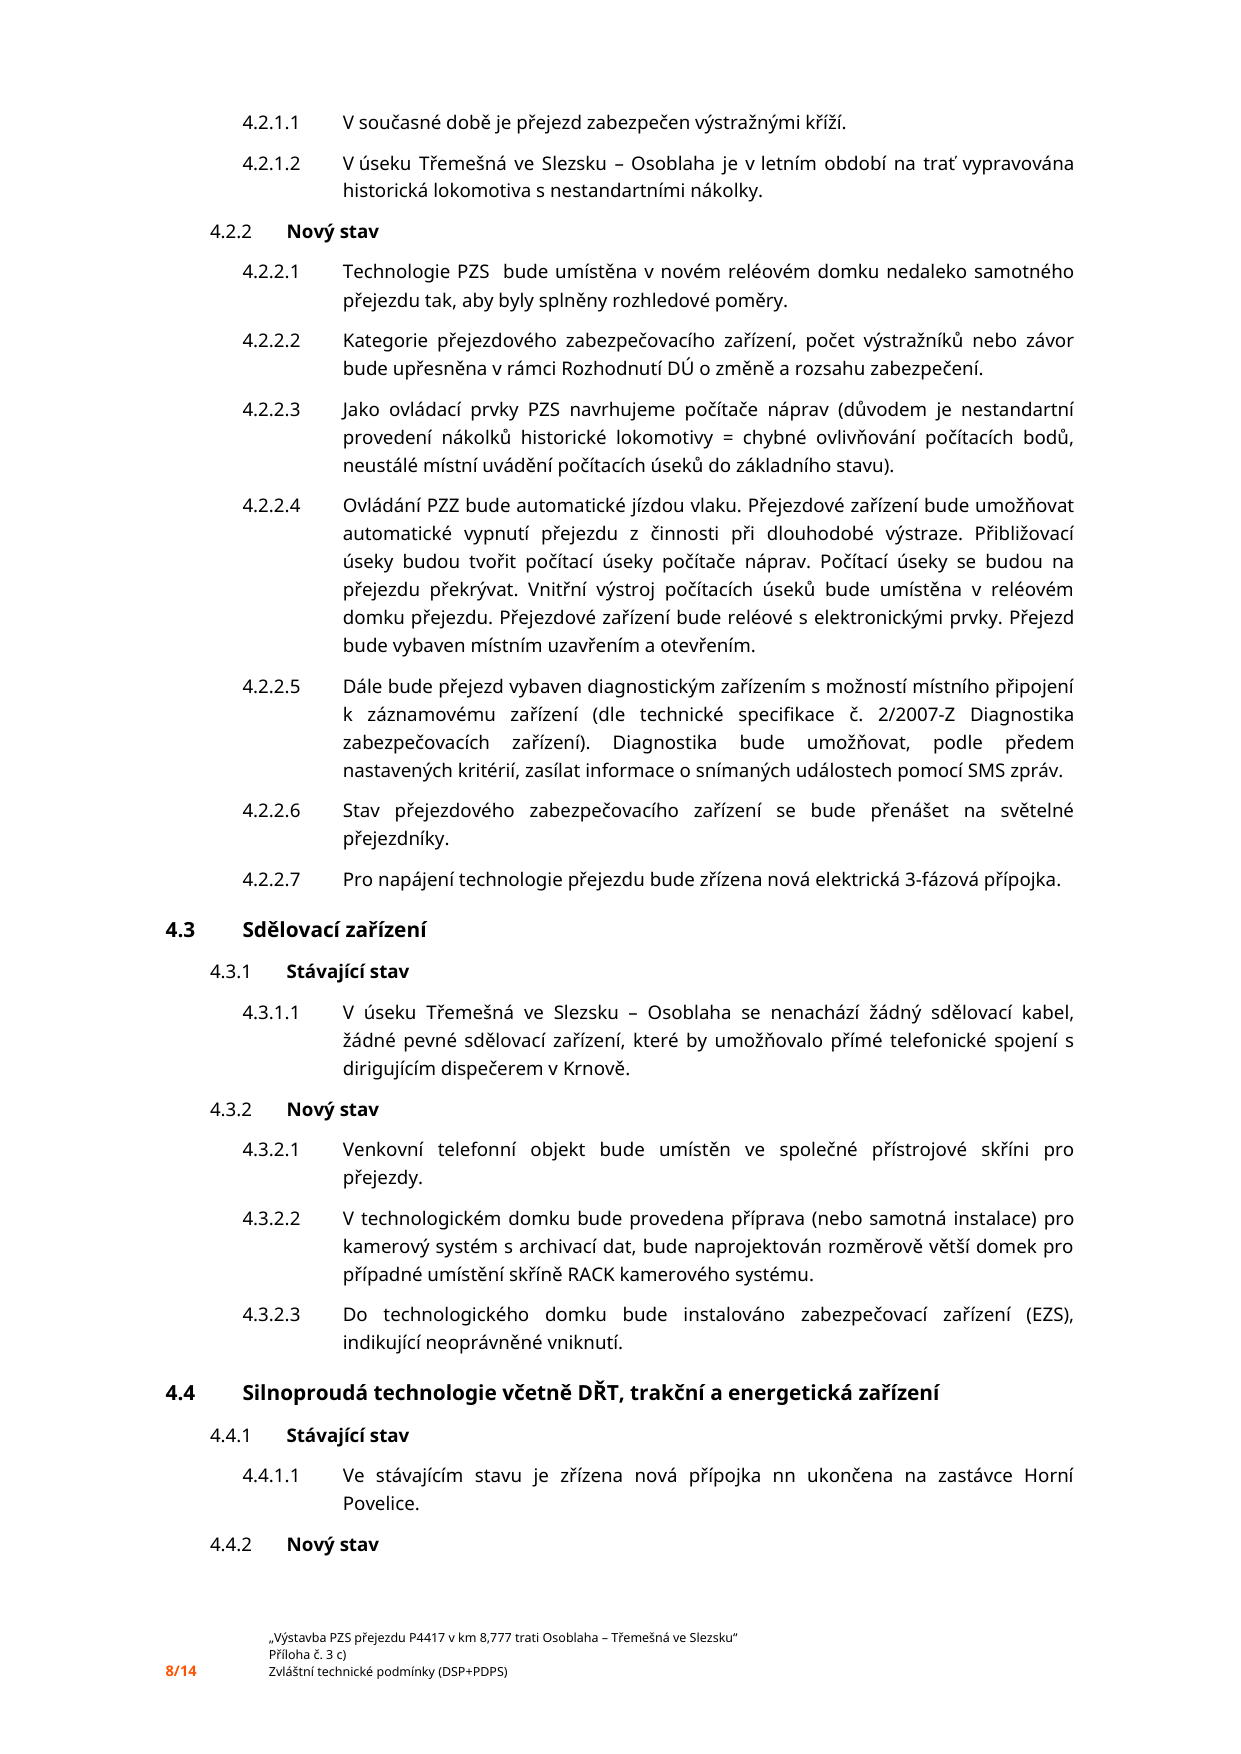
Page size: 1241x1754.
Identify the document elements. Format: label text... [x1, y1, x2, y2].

text Ovládání PZZ bude automatické jízdou vlaku. Přejezdové zařízení bude umožňovat automatické vypnutí přejezdu z činnosti při dlouhodobé výstraze. Přibližovací úseky budou tvořit počítací úseky počítače náprav. Počítací úseky se budou na přejezdu překrývat. Vnitřní výstroj počítacích úseků bude umístěna v reléovém domku přejezdu. Přejezdové zařízení bude reléové s elektronickými prvky. Přejezd bude vybaven místním uzavřením a otevřením. [242, 492, 1075, 658]
text V technologickém domku bude provedena příprava (nebo samotná instalace) pro kamerový systém s archivací dat, bude naprojektován rozměrově větší domek pro případné umístění skříně RACK kamerového systému. [242, 1205, 1075, 1287]
text Nový stav [210, 1531, 1075, 1557]
text Sdělovací zařízení [165, 915, 1075, 943]
text Ve stávajícím stavu je zřízena nová přípojka nn ukončena na zastávce Horní Povelice. [242, 1463, 1075, 1516]
text Stávající stav [210, 959, 1075, 984]
text Kategorie přejezdového zabezpečovacího zařízení, počet výstražníků nebo závor bude upřesněna v rámci Rozhodnutí DÚ o změně a rozsahu zabezpečení. [242, 327, 1075, 381]
text V úseku Třemešná ve Slezsku – Osoblaha se nenachází žádný sdělovací kabel, žádné pevné sdělovací zařízení, které by umožňovalo přímé telefonické spojení s dirigujícím dispečerem v Krnově. [242, 999, 1075, 1081]
text Nový stav [210, 218, 1075, 244]
text Pro napájení technologie přejezdu bude zřízena nová elektrická 3-fázová přípojka. [242, 866, 1075, 892]
text Silnoproudá technologie včetně DŘT, trakční a energetická zařízení [165, 1378, 1075, 1407]
text Dále bude přejezd vybaven diagnostickým zařízením s možností místního připojení k záznamovému zařízení (dle technické specifikace č. 2/2007-Z Diagnostika zabezpečovacích zařízení). Diagnostika bude umožňovat, podle předem nastavených kritérií, zasílat informace o snímaných událostech pomocí SMS zpráv. [242, 673, 1075, 783]
text Stávající stav [210, 1422, 1075, 1448]
text V úseku Třemešná ve Slezsku – Osoblaha je v letním období na trať vypravována historická lokomotiva s nestandartními nákolky. [242, 150, 1075, 203]
text Do technologického domku bude instalováno zabezpečovací zařízení (EZS), indikující neoprávněné vniknutí. [242, 1302, 1075, 1355]
text Venkovní telefonní objekt bude umístěn ve společné přístrojové skříni pro přejezdy. [242, 1136, 1075, 1190]
text Technologie PZS bude umístěna v novém reléovém domku nedaleko samotného přejezdu tak, aby byly splněny rozhledové poměry. [242, 259, 1075, 312]
text Jako ovládací prvky PZS navrhujeme počítače náprav (důvodem je nestandartní provedení nákolků historické lokomotivy = chybné ovlivňování počítacích bodů, neustálé místní uvádění počítacích úseků do základního stavu). [242, 396, 1075, 477]
text Nový stav [210, 1096, 1075, 1121]
text Stav přejezdového zabezpečovacího zařízení se bude přenášet na světelné přejezdníky. [242, 798, 1075, 851]
text V současné době je přejezd zabezpečen výstražnými kříží. [242, 109, 1075, 135]
